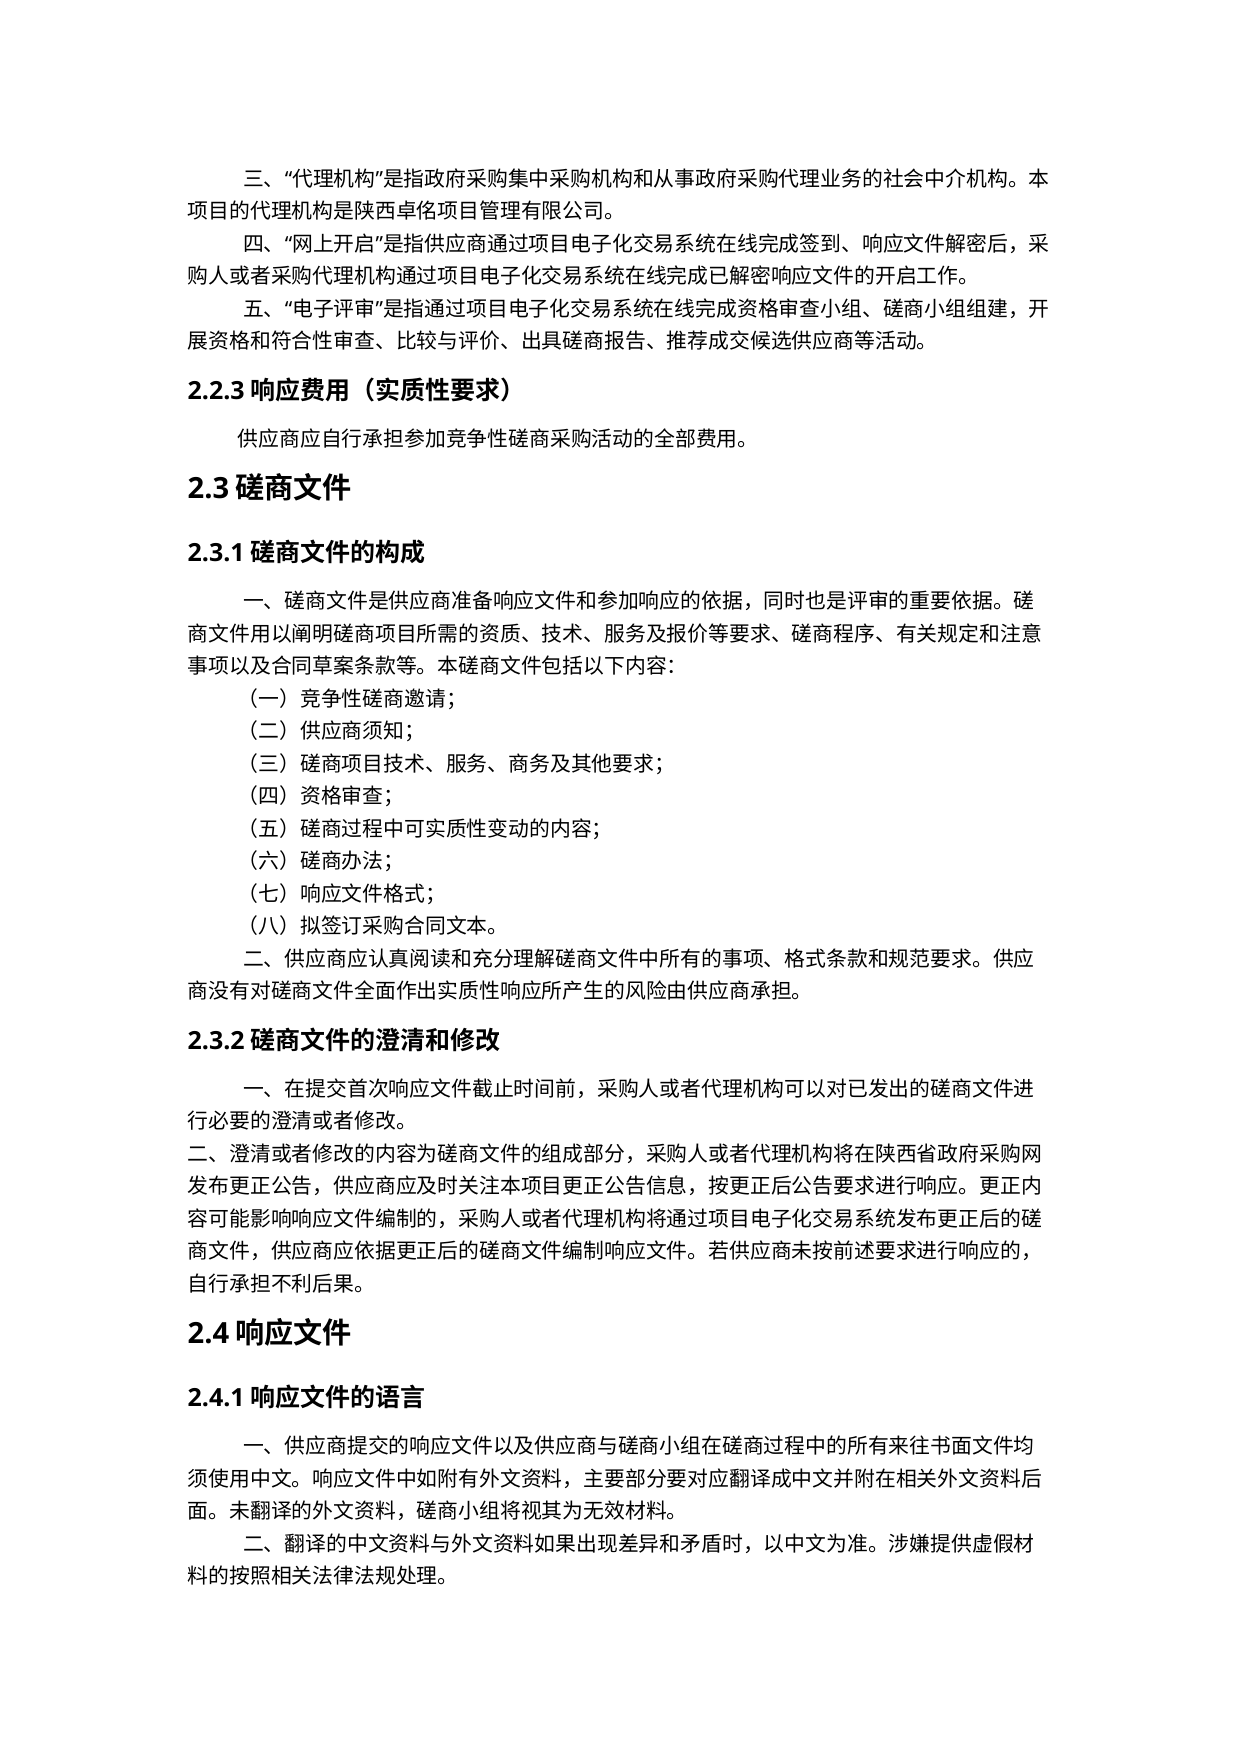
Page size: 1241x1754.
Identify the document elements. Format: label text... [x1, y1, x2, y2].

text （二）供应商须知； [187, 714, 1053, 747]
text 五、“电子评审”是指通过项目电子化交易系统在线完成资格审查小组、磋商小组组建，开展资格和符合性审查、比较与评价、出具磋商报告、推荐成交候选供应商等活动。 [187, 292, 1053, 357]
text 2.4.1响应文件的语言 [187, 1364, 1053, 1429]
text （八）拟签订采购合同文本。 [187, 909, 1053, 942]
text （一）竞争性磋商邀请； [187, 682, 1053, 714]
text 供应商应自行承担参加竞争性磋商采购活动的全部费用。 [187, 422, 1053, 454]
text （六）磋商办法； [187, 844, 1053, 877]
text 二、供应商应认真阅读和充分理解磋商文件中所有的事项、格式条款和规范要求。供应商没有对磋商文件全面作出实质性响应所产生的风险由供应商承担。 [187, 942, 1053, 1007]
text （三）磋商项目技术、服务、商务及其他要求； [187, 747, 1053, 779]
text 2.3磋商文件 [187, 454, 1053, 519]
text 三、“代理机构”是指政府采购集中采购机构和从事政府采购代理业务的社会中介机构。本项目的代理机构是陕西卓佲项目管理有限公司。 [187, 162, 1053, 227]
text 二、翻译的中文资料与外文资料如果出现差异和矛盾时，以中文为准。涉嫌提供虚假材料的按照相关法律法规处理。 [187, 1527, 1053, 1592]
text （五）磋商过程中可实质性变动的内容； [187, 812, 1053, 844]
text 四、“网上开启”是指供应商通过项目电子化交易系统在线完成签到、响应文件解密后，采购人或者采购代理机构通过项目电子化交易系统在线完成已解密响应文件的开启工作。 [187, 227, 1053, 292]
text 一、磋商文件是供应商准备响应文件和参加响应的依据，同时也是评审的重要依据。磋商文件用以阐明磋商项目所需的资质、技术、服务及报价等要求、磋商程序、有关规定和注意事项以及合同草案条款等。本磋商文件包括以下内容： [187, 584, 1053, 682]
text 2.3.1磋商文件的构成 [187, 519, 1053, 584]
text 2.2.3响应费用（实质性要求） [187, 357, 1053, 422]
text 一、在提交首次响应文件截止时间前，采购人或者代理机构可以对已发出的磋商文件进行必要的澄清或者修改。 [187, 1072, 1053, 1137]
text （七）响应文件格式； [187, 877, 1053, 909]
text 2.4响应文件 [187, 1299, 1053, 1364]
text 一、供应商提交的响应文件以及供应商与磋商小组在磋商过程中的所有来往书面文件均须使用中文。响应文件中如附有外文资料，主要部分要对应翻译成中文并附在相关外文资料后面。未翻译的外文资料，磋商小组将视其为无效材料。 [187, 1429, 1053, 1527]
text （四）资格审查； [187, 779, 1053, 812]
text 2.3.2磋商文件的澄清和修改 [187, 1007, 1053, 1072]
text 二、澄清或者修改的内容为磋商文件的组成部分，采购人或者代理机构将在陕西省政府采购网发布更正公告，供应商应及时关注本项目更正公告信息，按更正后公告要求进行响应。更正内容可能影响响应文件编制的，采购人或者代理机构将通过项目电子化交易系统发布更正后的磋商文件，供应商应依据更正后的磋商文件编制响应文件。若供应商未按前述要求进行响应的，自行承担不利后果。 [187, 1137, 1053, 1299]
